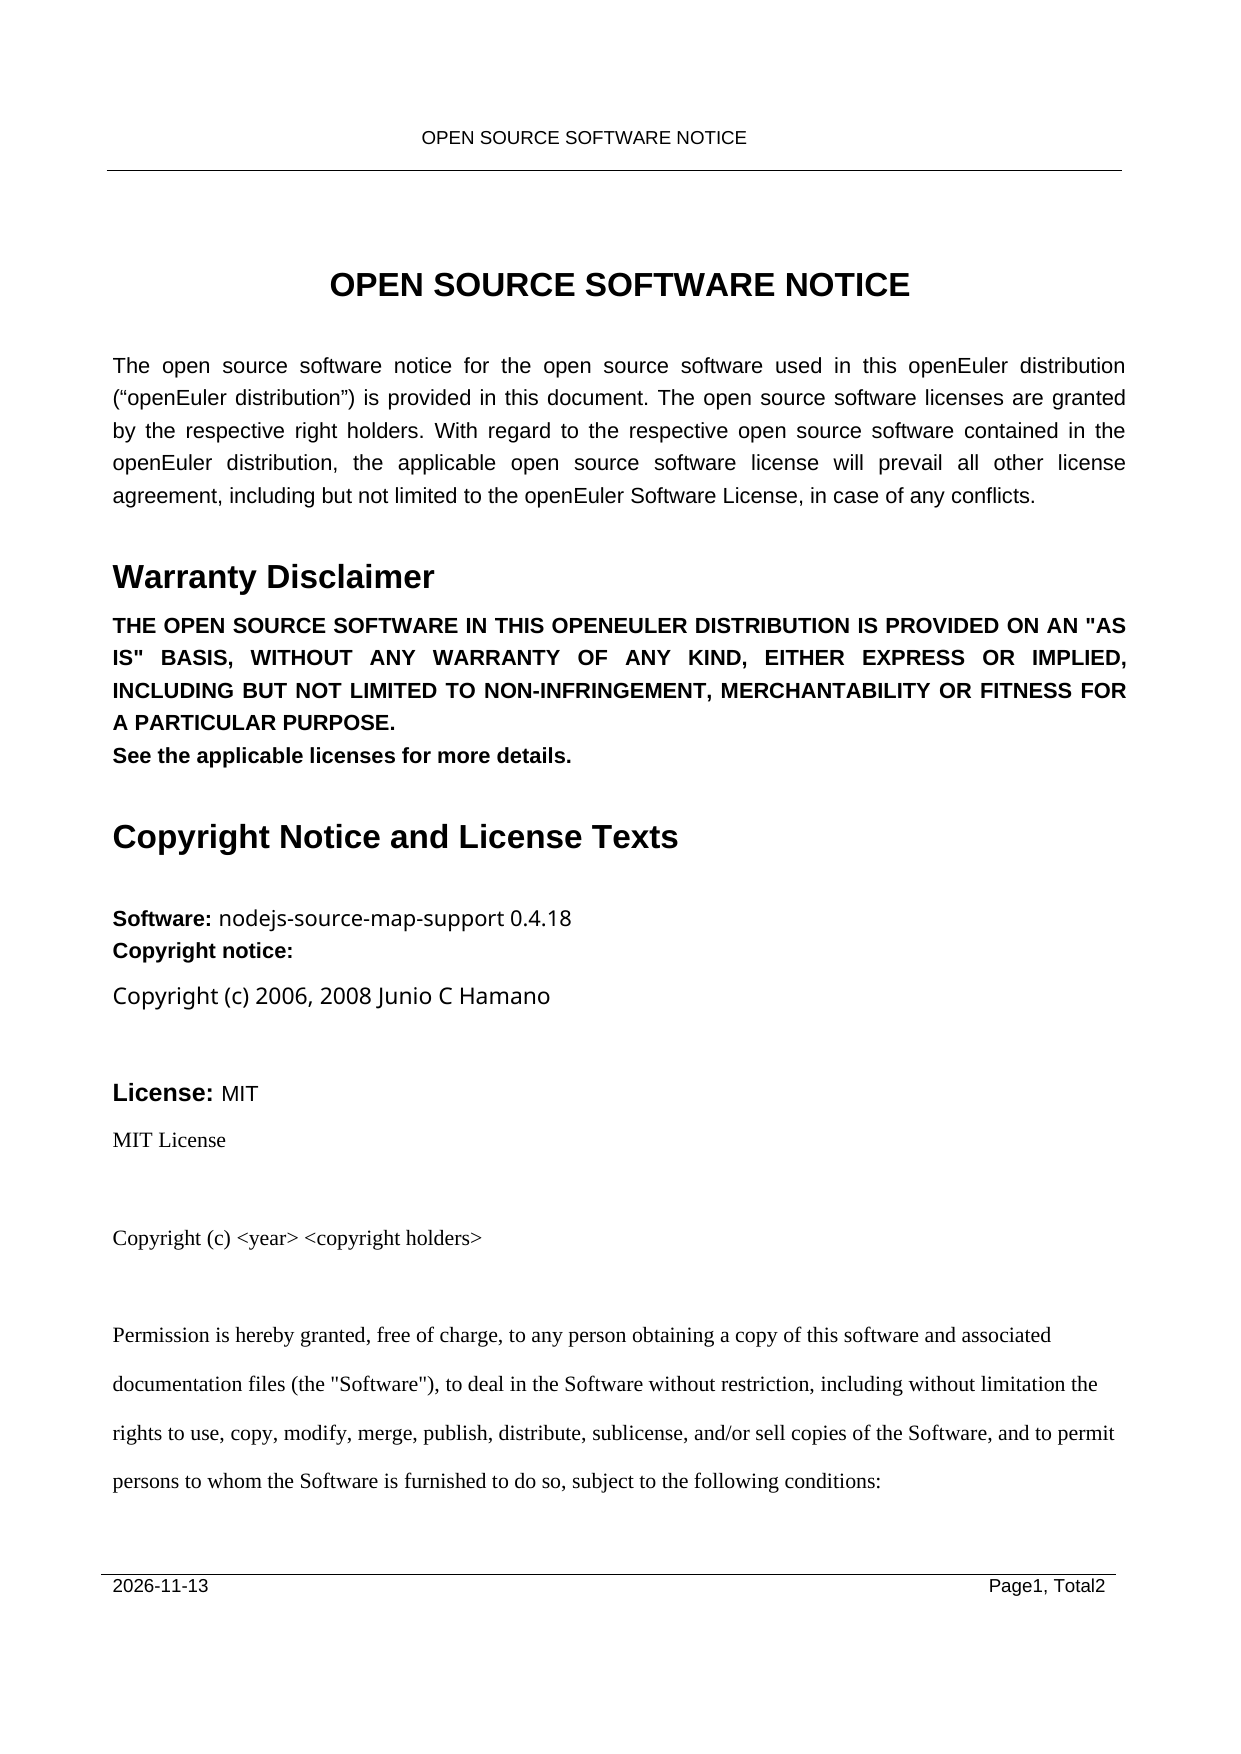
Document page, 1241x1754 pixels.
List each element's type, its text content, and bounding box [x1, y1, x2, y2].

text Copyright (c) 2006, 2008 Junio C Hamano [112, 979, 1128, 1060]
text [112, 1123, 1128, 1497]
text License: MIT [112, 1077, 1128, 1109]
text THE OPEN SOURCE SOFTWARE IN THIS OPENEULER DISTRIBUTION IS PROVIDED ON AN "AS IS" BASIS, WITHOUT ANY WARRANTY OF ANY KIND, EITHER EXPRESS OR IMPLIED, INCLUDING BUT NOT LIMITED TO NON-INFRINGEMENT, MERCHANTABILITY OR FITNESS FOR A PARTICULAR PURPOSE. See the applicable licenses for more details. [112, 609, 1128, 771]
text Software: nodejs-source-map-support 0.4.18 [112, 901, 1128, 934]
text Warranty Disclaimer [112, 544, 1128, 609]
text OPEN SOURCE SOFTWARE NOTICE [112, 251, 1128, 316]
text The open source software notice for the open source software used in this openEuler distribution (“openEuler distribution”) is provided in this document. The open source software licenses are granted by the respective right holders. With regard to the respective open source software contained in the openEuler distribution, the applicable open source software license will prevail all other license agreement, including but not limited to the openEuler Software License, in case of any conflicts. [112, 349, 1128, 511]
text Copyright notice: [112, 934, 1128, 966]
text Copyright Notice and License Texts [112, 804, 1128, 869]
